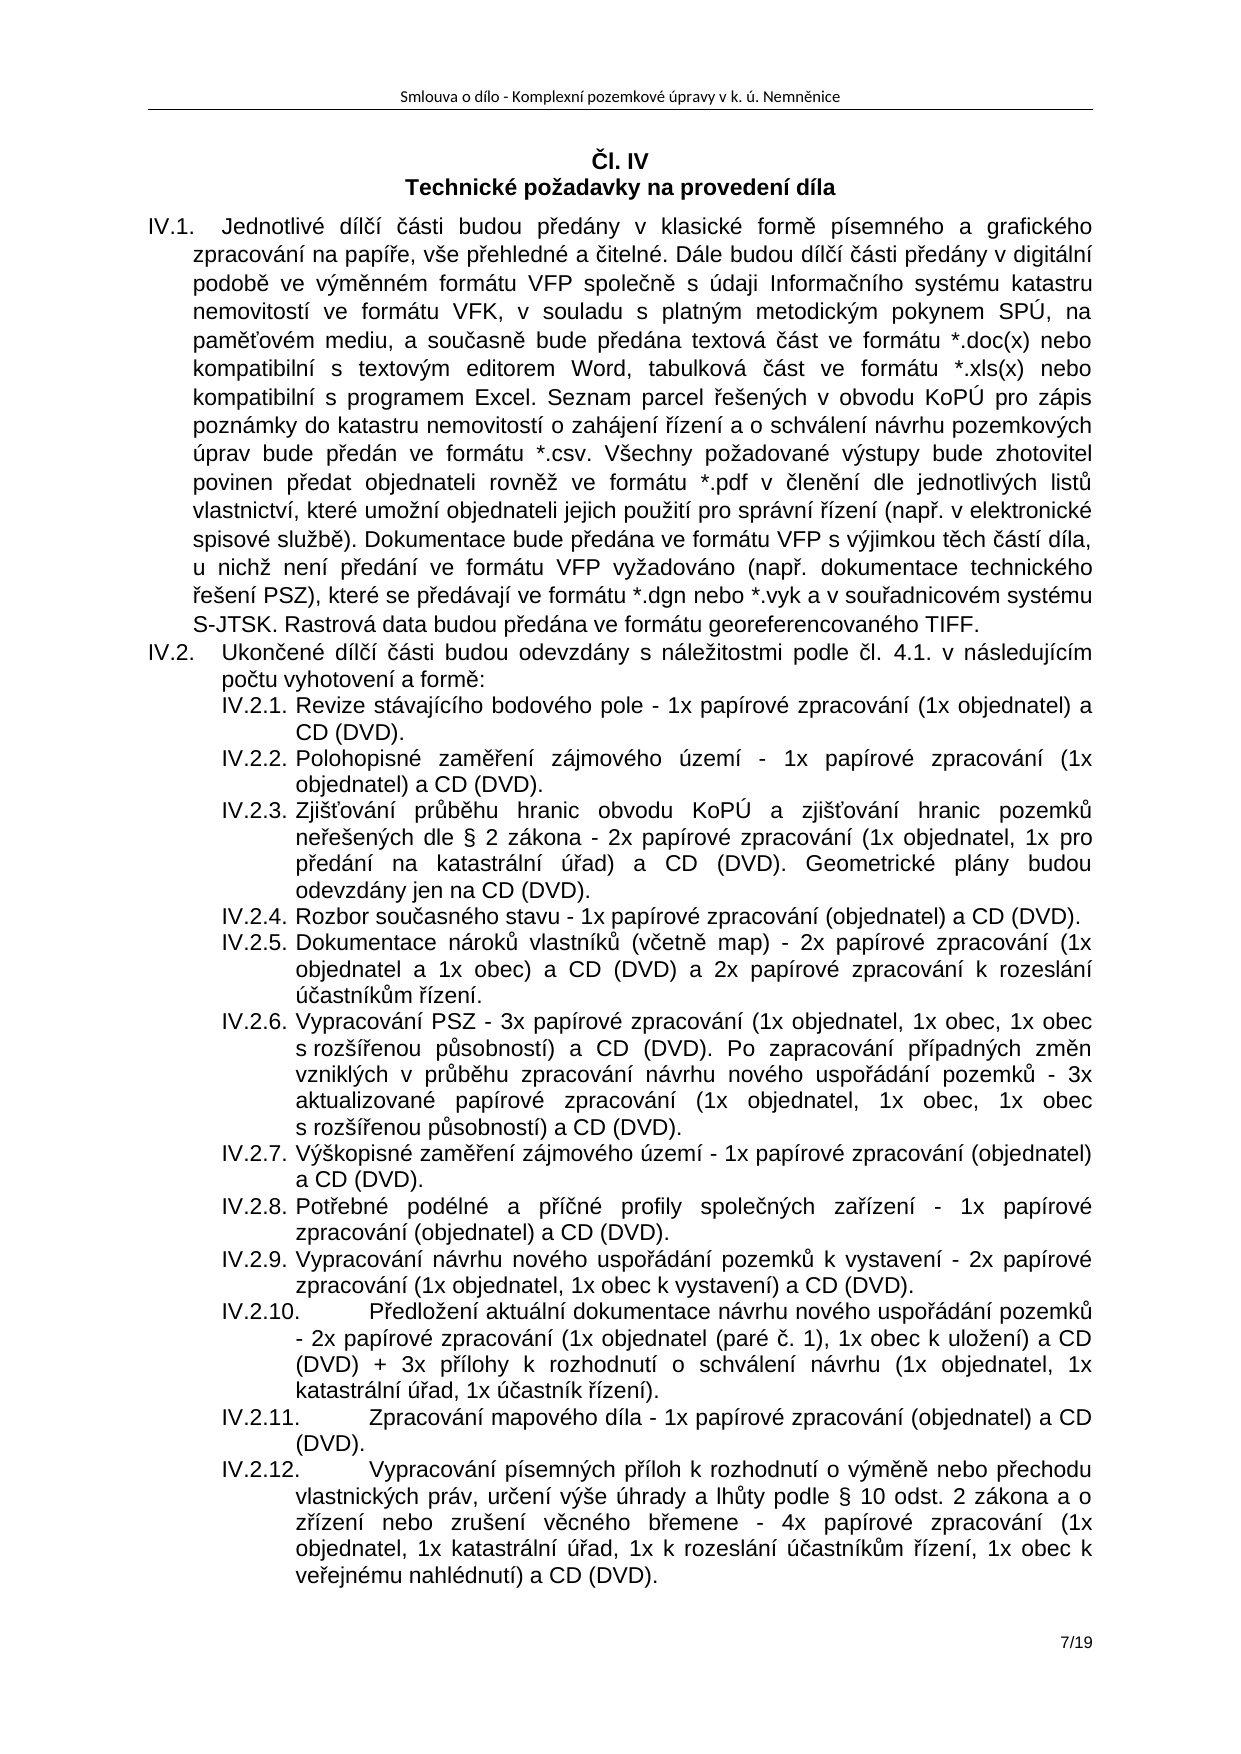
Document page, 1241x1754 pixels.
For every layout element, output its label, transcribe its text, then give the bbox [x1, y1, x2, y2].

text Vypracování písemných příloh k rozhodnutí o výměně nebo přechodu vlastnických práv, určení výše úhrady a lhůty podle § 10 odst. 2 zákona a o zřízení nebo zrušení věcného břemene - 4x papírové zpracování (1x objednatel, 1x katastrální úřad, 1x k rozeslání účastníkům řízení, 1x obec k veřejnému nahlédnutí) a CD (DVD). [221, 1456, 1093, 1588]
text Vypracování PSZ - 3x papírové zpracování (1x objednatel, 1x obec, 1x obec s rozšířenou působností) a CD (DVD). Po zapracování případných změn vzniklých v průběhu zpracování návrhu nového uspořádání pozemků - 3x aktualizované papírové zpracování (1x objednatel, 1x obec, 1x obec s rozšířenou působností) a CD (DVD). [221, 1008, 1093, 1140]
subtitle Čl. IV Technické požadavky na provedení díla [148, 148, 1093, 200]
text Dokumentace nároků vlastníků (včetně map) - 2x papírové zpracování (1x objednatel a 1x obec) a CD (DVD) a 2x papírové zpracování k rozeslání účastníkům řízení. [221, 929, 1093, 1008]
list Jednotlivé dílčí části budou předány v klasické formě písemného a grafického zpracování na papíře, vše přehledné a čitelné. Dále budou dílčí části předány v digitální podobě ve výměnném formátu VFP společně s údaji Informačního systému katastru nemovitostí ve formátu VFK, v souladu s platným metodickým pokynem SPÚ, na paměťovém mediu, a současně bude předána textová část ve formátu *.doc(x) nebo kompatibilní s textovým editorem Word, tabulková část ve formátu *.xls(x) nebo kompatibilní s programem Excel. Seznam parcel řešených v obvodu KoPÚ pro zápis poznámky do katastru nemovitostí o zahájení řízení a o schválení návrhu pozemkových úprav bude předán ve formátu *.csv. Všechny požadované výstupy bude zhotovitel povinen předat objednateli rovněž ve formátu *.pdf v členění dle jednotlivých listů vlastnictví, které umožní objednateli jejich použití pro správní řízení (např. v elektronické spisové službě). Dokumentace bude předána ve formátu VFP s výjimkou těch částí díla, u nichž není předání ve formátu VFP vyžadováno (např. dokumentace technického řešení PSZ), které se předávají ve formátu *.dgn nebo *.vyk a v souřadnicovém systému S-JTSK. Rastrová data budou předána ve formátu georeferencovaného TIFF. [148, 213, 1093, 637]
text Zjišťování průběhu hranic obvodu KoPÚ a zjišťování hranic pozemků neřešených dle § 2 zákona - 2x papírové zpracování (1x objednatel, 1x pro předání na katastrální úřad) a CD (DVD). Geometrické plány budou odevzdány jen na CD (DVD). [221, 797, 1093, 903]
text Revize stávajícího bodového pole - 1x papírové zpracování (1x objednatel) a CD (DVD). [221, 692, 1093, 745]
text Polohopisné zaměření zájmového území - 1x papírové zpracování (1x objednatel) a CD (DVD). [221, 745, 1093, 797]
list Ukončené dílčí části budou odevzdány s náležitostmi podle čl. 4.1. v následujícím počtu vyhotovení a formě: [148, 639, 1093, 692]
text Předložení aktuální dokumentace návrhu nového uspořádání pozemků - 2x papírové zpracování (1x objednatel (paré č. 1), 1x obec k uložení) a CD (DVD) + 3x přílohy k rozhodnutí o schválení návrhu (1x objednatel, 1x katastrální úřad, 1x účastník řízení). [221, 1298, 1093, 1404]
text Rozbor současného stavu - 1x papírové zpracování (objednatel) a CD (DVD). [221, 903, 1093, 929]
text Vypracování návrhu nového uspořádání pozemků k vystavení - 2x papírové zpracování (1x objednatel, 1x obec k vystavení) a CD (DVD). [221, 1246, 1093, 1298]
text Výškopisné zaměření zájmového území - 1x papírové zpracování (objednatel) a CD (DVD). [221, 1140, 1093, 1193]
text Zpracování mapového díla - 1x papírové zpracování (objednatel) a CD (DVD). [221, 1404, 1093, 1456]
text Potřebné podélné a příčné profily společných zařízení - 1x papírové zpracování (objednatel) a CD (DVD). [221, 1193, 1093, 1246]
